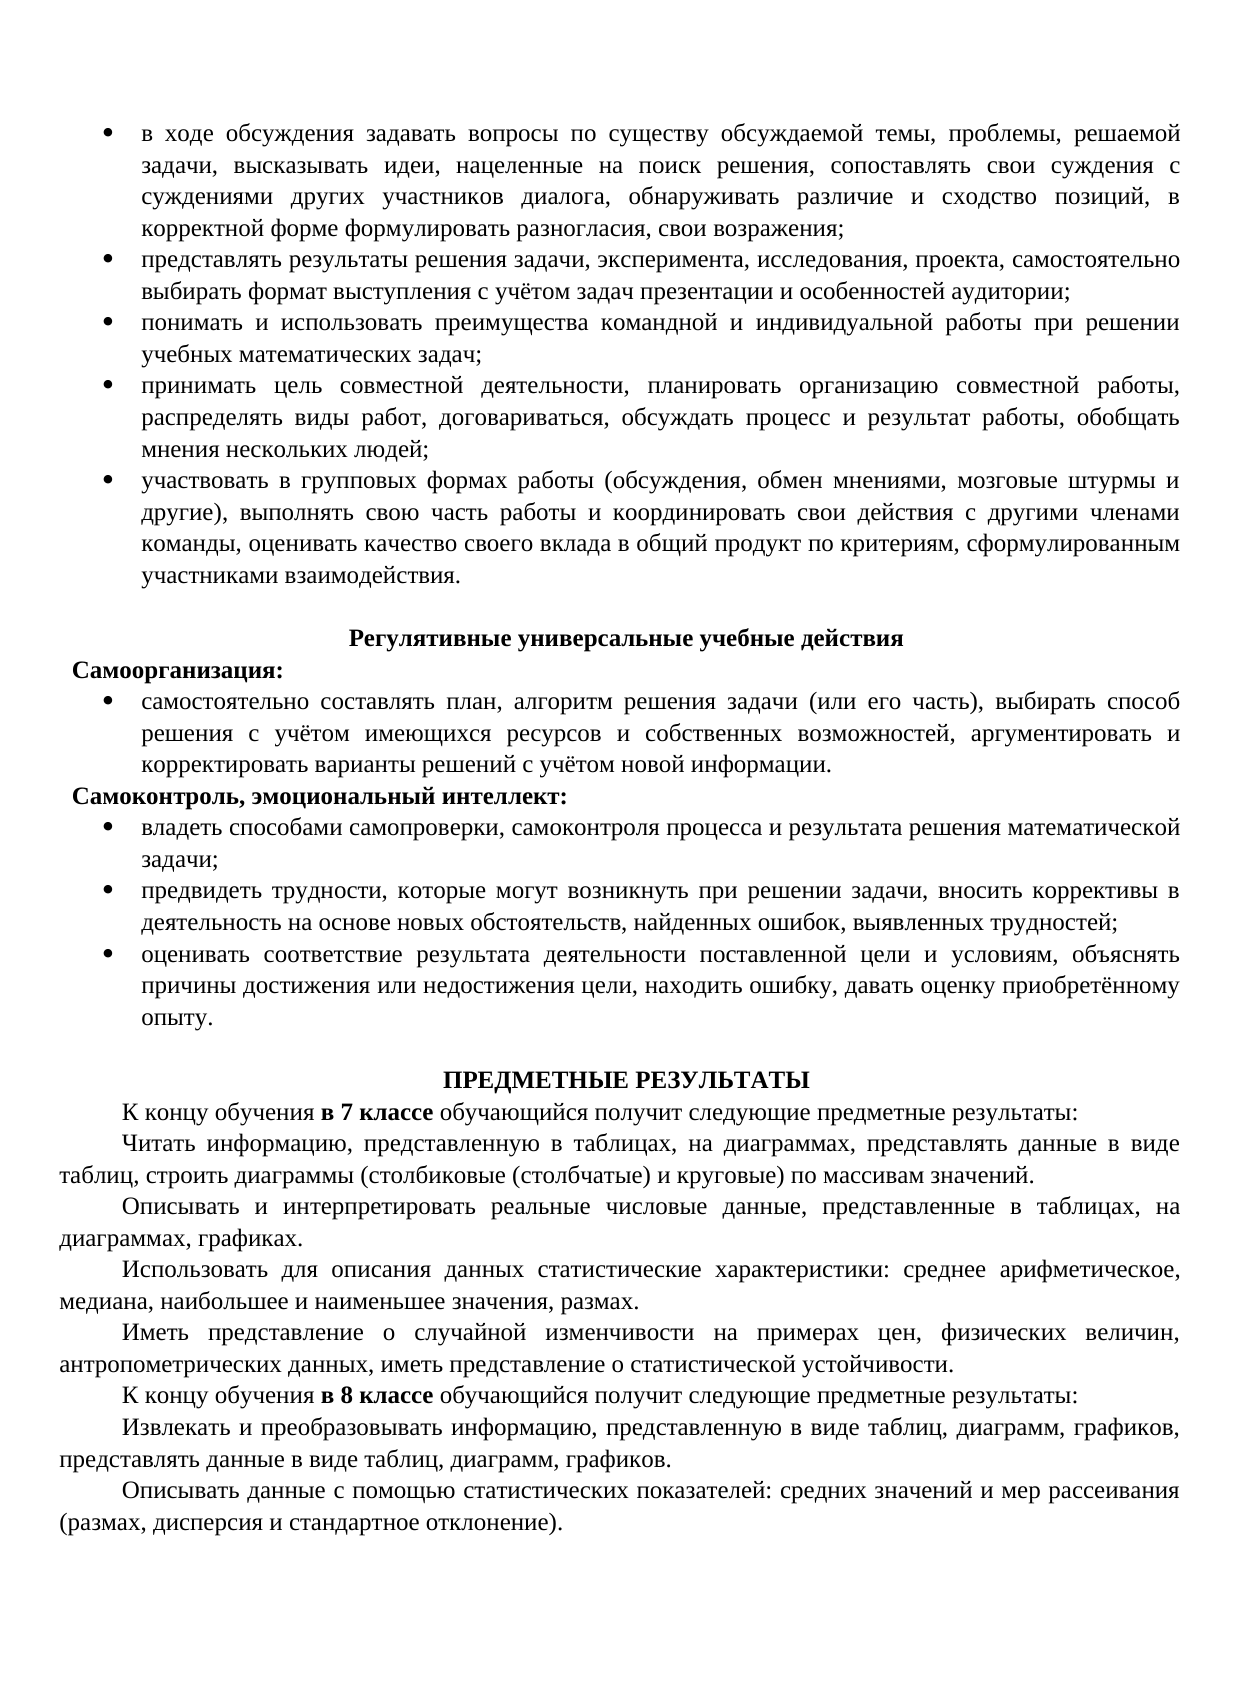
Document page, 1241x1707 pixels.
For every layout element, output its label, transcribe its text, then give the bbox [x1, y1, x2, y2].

text Извлекать и преобразовывать информацию, представленную в виде таблиц, диаграмм, графиков, представлять данные в виде таблиц, диаграмм, графиков. [59, 1412, 1181, 1472]
text Описывать данные с помощью статистических показателей: средних значений и мер рассеивания (размах, дисперсия и стандартное отклонение). [59, 1475, 1181, 1536]
list владеть способами самопроверки, самоконтроля процесса и результата решения математической задачи; [103, 812, 1181, 873]
text Самоорганизация: [72, 655, 1181, 683]
list самостоятельно составлять план, алгоритм решения задачи (или его часть), выбирать способ решения с учётом имеющихся ресурсов и собственных возможностей, аргументировать и корректировать варианты решений с учётом новой информации. [103, 686, 1181, 778]
list представлять результаты решения задачи, эксперимента, исследования, проекта, самостоятельно выбирать формат выступления с учётом задач презентации и особенностей аудитории; [103, 244, 1181, 305]
text Читать информацию, представленную в таблицах, на диаграммах, представлять данные в виде таблиц, строить диаграммы (столбиковые (столбчатые) и круговые) по массивам значений. [59, 1128, 1181, 1188]
text К концу обучения в 7 классе обучающийся получит следующие предметные результаты: [59, 1097, 1181, 1125]
text К концу обучения в 8 классе обучающийся получит следующие предметные результаты: [59, 1381, 1181, 1409]
list участвовать в групповых формах работы (обсуждения, обмен мнениями, мозговые штурмы и другие), выполнять свою часть работы и координировать свои действия с другими членами команды, оценивать качество своего вклада в общий продукт по критериям, сформулированным участниками взаимодействия. [103, 465, 1181, 589]
list оценивать соответствие результата деятельности поставленной цели и условиям, объяснять причины достижения или недостижения цели, находить ошибку, давать оценку приобретённому опыту. [103, 939, 1181, 1031]
list предвидеть трудности, которые могут возникнуть при решении задачи, вносить коррективы в деятельность на основе новых обстоятельств, найденных ошибок, выявленных трудностей; [103, 876, 1181, 936]
text Иметь представление о случайной изменчивости на примерах цен, физических величин, антропометрических данных, иметь представление о статистической устойчивости. [59, 1317, 1181, 1378]
text Описывать и интерпретировать реальные числовые данные, представленные в таблицах, на диаграммах, графиках. [59, 1191, 1181, 1252]
text ПРЕДМЕТНЫЕ РЕЗУЛЬТАТЫ [72, 1065, 1181, 1094]
text Самоконтроль, эмоциональный интеллект: [72, 781, 1181, 810]
list в ходе обсуждения задавать вопросы по существу обсуждаемой темы, проблемы, решаемой задачи, высказывать идеи, нацеленные на поиск решения, сопоставлять свои суждения с суждениями других участников диалога, обнаруживать различие и сходство позиций, в корректной форме формулировать разногласия, свои возражения; [103, 118, 1181, 242]
text Использовать для описания данных статистические характеристики: среднее арифметическое, медиана, наибольшее и наименьшее значения, размах. [59, 1254, 1181, 1315]
list понимать и использовать преимущества командной и индивидуальной работы при решении учебных математических задач; [103, 307, 1181, 368]
list принимать цель совместной деятельности, планировать организацию совместной работы, распределять виды работ, договариваться, обсуждать процесс и результат работы, обобщать мнения нескольких людей; [103, 371, 1181, 462]
text Регулятивные универсальные учебные действия [72, 623, 1181, 652]
